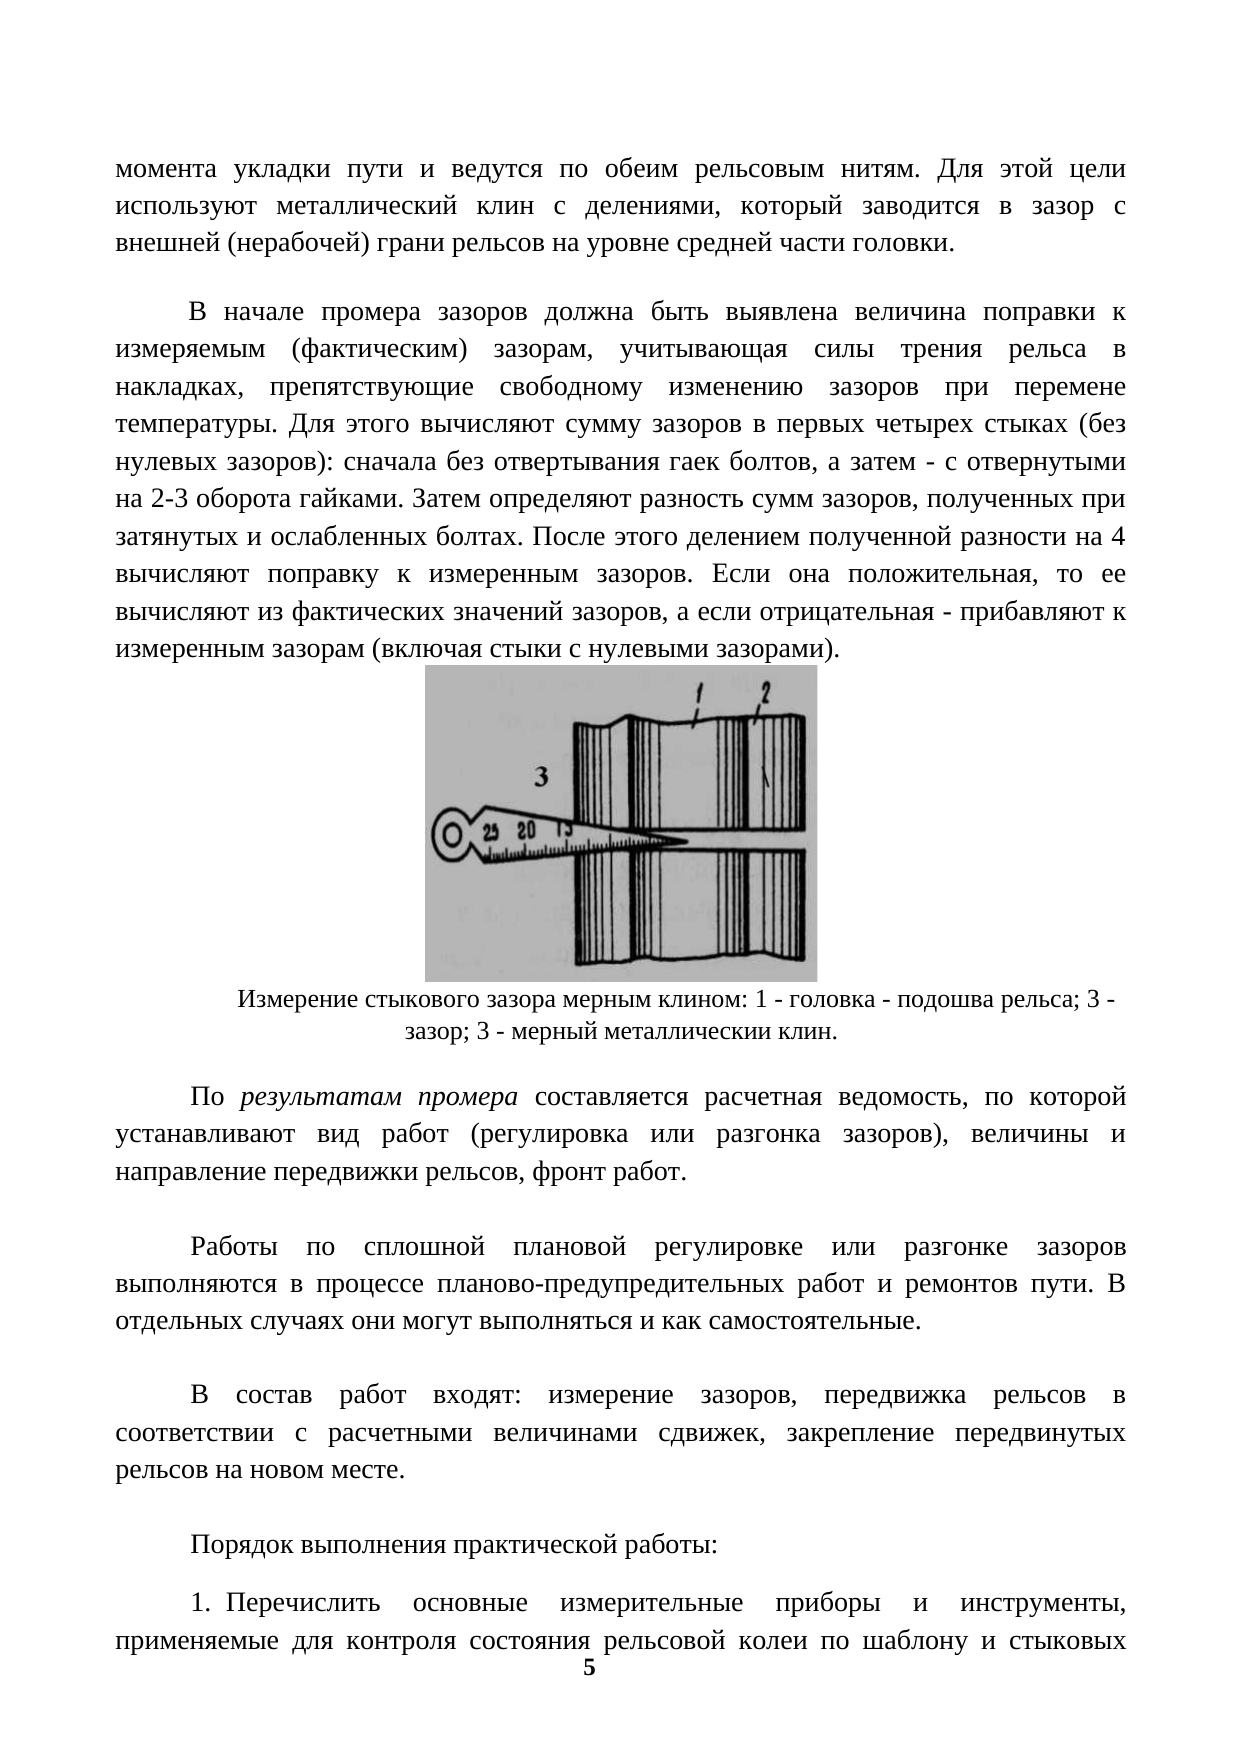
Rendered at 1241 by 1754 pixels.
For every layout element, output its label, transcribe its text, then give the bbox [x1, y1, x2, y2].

text Измерение стыкового зазора мерным клином: 1 - головка - подошва рельса; 3 - зазор; 3 - мерный металлическии клин. [113, 982, 1130, 1046]
text В состав работ входят: измерение зазоров, передвижка рельсов в соответствии с расчетными величинами сдвижек, закрепление передвинутых рельсов на новом месте. [115, 1374, 1128, 1486]
picture [425, 665, 818, 982]
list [115, 1582, 1128, 1657]
text По результатам промера составляется расчетная ведомость, по которой устанавливают вид работ (регулировка или разгонка зазоров), величины и направление передвижки рельсов, фронт работ. [115, 1075, 1128, 1188]
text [115, 148, 1128, 259]
text В начале промера зазоров должна быть выявлена величина поправки к измеряемым (фактическим) зазорам, учитывающая силы трения рельса в накладках, препятствующие свободному изменению зазоров при перемене температуры. Для этого вычисляют сумму зазоров в первых четырех стыках (без нулевых зазоров): сначала без отвертывания гаек болтов, а затем - с отвернутыми на 2-3 оборота гайками. Затем определяют разность сумм зазоров, полученных при затянутых и ослабленных болтах. После этого делением полученной разности на 4 вычисляют поправку к измеренным зазоров. Если она положительная, то ее вычисляют из фактических значений зазоров, а если отрицательная - прибавляют к измеренным зазорам (включая стыки с нулевыми зазорами). [115, 290, 1128, 665]
text Работы по сплошной плановой регулировке или разгонке зазоров выполняются в процессе планово-предупредительных работ и ремонтов пути. В отдельных случаях они могут выполняться и как самостоятельные. [115, 1226, 1128, 1337]
text Порядок выполнения практической работы: [115, 1531, 1130, 1559]
